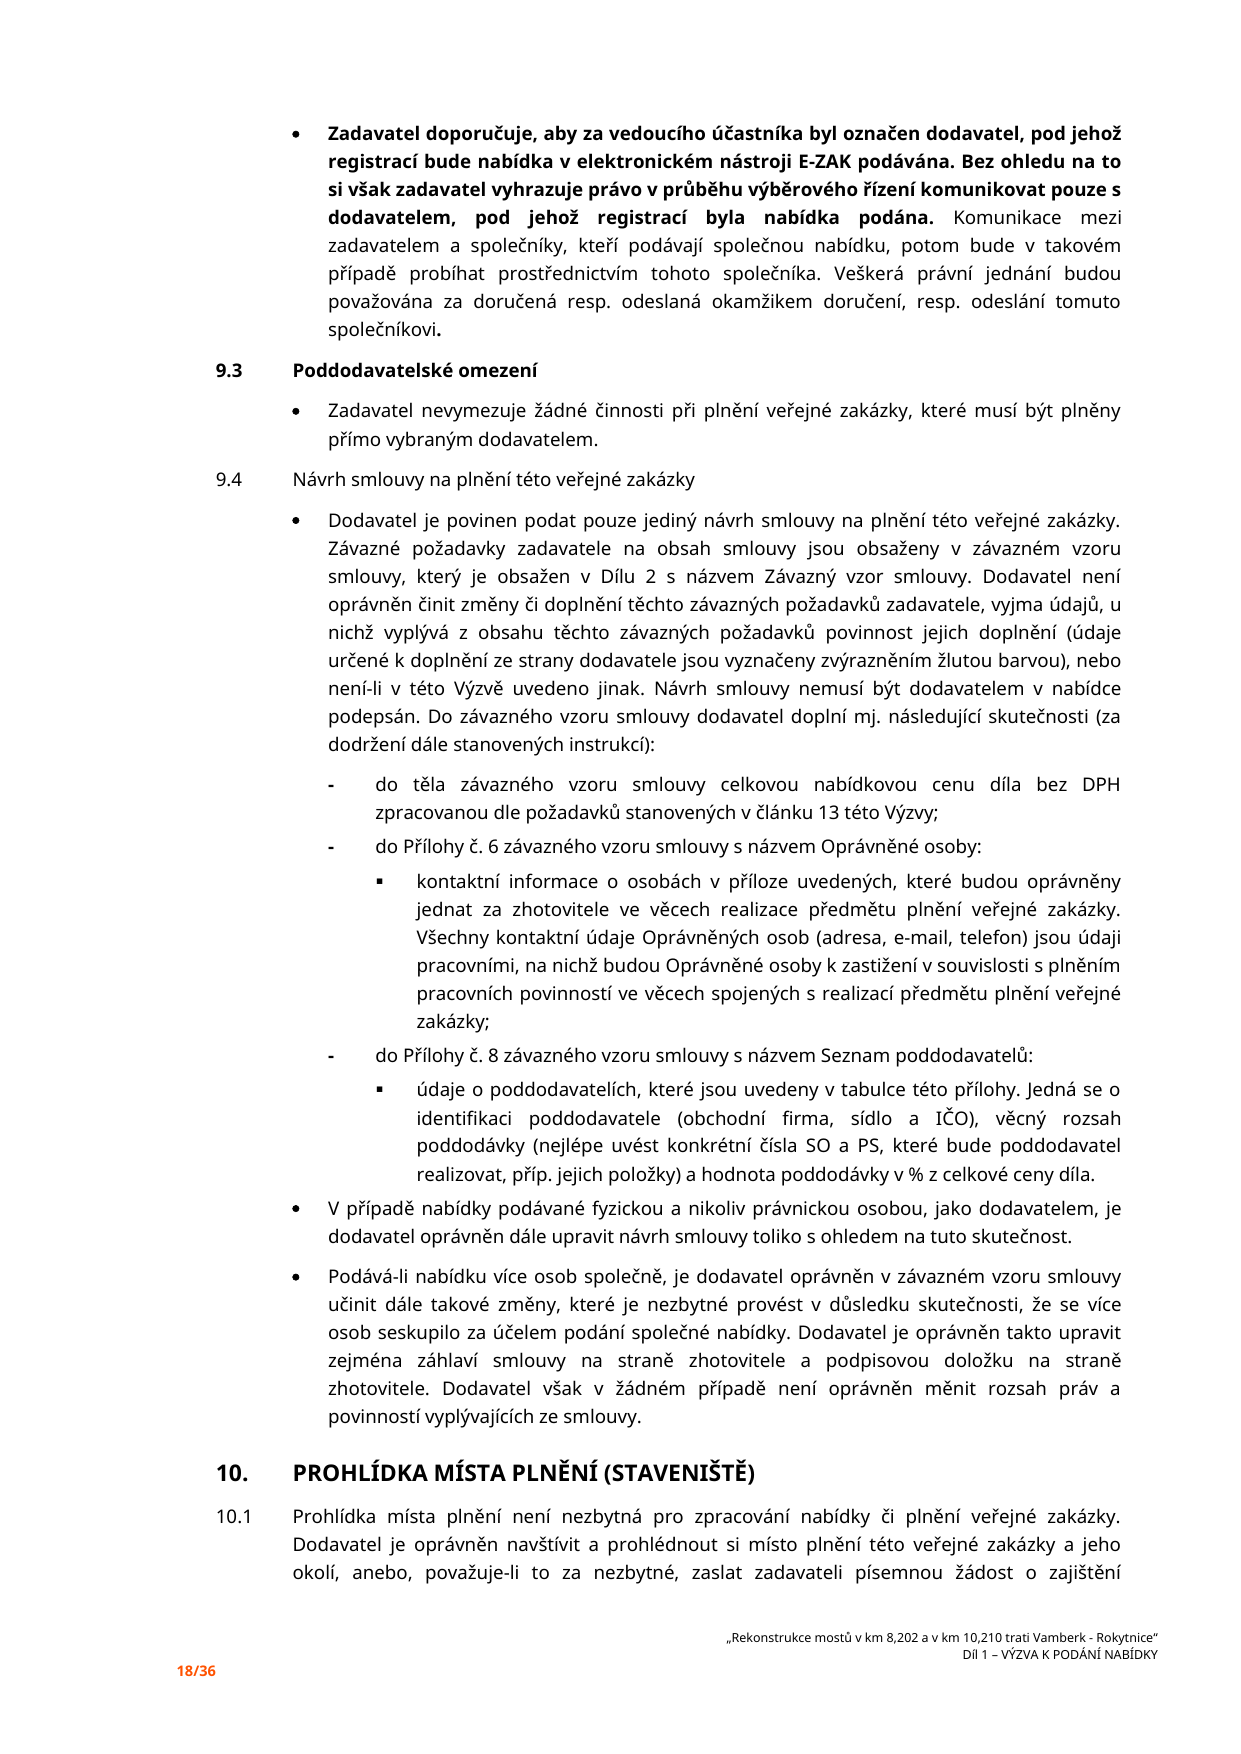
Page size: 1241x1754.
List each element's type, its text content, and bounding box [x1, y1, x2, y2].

text do Přílohy č. 6 závazného vzoru smlouvy s názvem Oprávněné osoby: [328, 834, 1122, 859]
text kontaktní informace o osobách v příloze uvedených, které budou oprávněny jednat za zhotovitele ve věcech realizace předmětu plnění veřejné zakázky. Všechny kontaktní údaje Oprávněných osob (adresa, e-mail, telefon) jsou údaji pracovními, na nichž budou Oprávněné osoby k zastižení v souvislosti s plněním pracovních povinností ve věcech spojených s realizací předmětu plnění veřejné zakázky; [375, 868, 1122, 1034]
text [216, 1504, 1122, 1585]
text do těla závazného vzoru smlouvy celkovou nabídkovou cenu díla bez DPH zpracovanou dle požadavků stanovených v článku 13 této Výzvy; [328, 772, 1122, 825]
text Návrh smlouvy na plnění této veřejné zakázky [216, 466, 1122, 492]
text údaje o poddodavatelích, které jsou uvedeny v tabulce této přílohy. Jedná se o identifikaci poddodavatele (obchodní firma, sídlo a IČO), věcný rozsah poddodávky (nejlépe uvést konkrétní čísla SO a PS, které bude poddodavatel realizovat, příp. jejich položky) a hodnota poddodávky v % z celkové ceny díla. [375, 1077, 1122, 1186]
text V případě nabídky podávané fyzickou a nikoliv právnickou osobou, jako dodavatelem, je dodavatel oprávněn dále upravit návrh smlouvy toliko s ohledem na tuto skutečnost. [292, 1195, 1122, 1249]
text PROHLÍDKA MÍSTA PLNĚNÍ (STAVENIŠTĚ) [216, 1457, 1122, 1488]
text Podává-li nabídku více osob společně, je dodavatel oprávněn v závazném vzoru smlouvy učinit dále takové změny, které je nezbytné provést v důsledku skutečnosti, že se více osob seskupilo za účelem podání společné nabídky. Dodavatel je oprávněn takto upravit zejména záhlaví smlouvy na straně zhotovitele a podpisovou doložku na straně zhotovitele. Dodavatel však v žádném případě není oprávněn měnit rozsah práv a povinností vyplývajících ze smlouvy. [292, 1264, 1122, 1429]
text Poddodavatelské omezení [216, 357, 1122, 383]
text Zadavatel doporučuje, aby za vedoucího účastníka byl označen dodavatel, pod jehož registrací bude nabídka v elektronickém nástroji E-ZAK podávána. Bez ohledu na to si však zadavatel vyhrazuje právo v průběhu výběrového řízení komunikovat pouze s dodavatelem, pod jehož registrací byla nabídka podána. Komunikace mezi zadavatelem a společníky, kteří podávají společnou nabídku, potom bude v takovém případě probíhat prostřednictvím tohoto společníka. Veškerá právní jednání budou považována za doručená resp. odeslaná okamžikem doručení, resp. odeslání tomuto společníkovi. [292, 121, 1122, 342]
text do Přílohy č. 8 závazného vzoru smlouvy s názvem Seznam poddodavatelů: [328, 1042, 1122, 1068]
text Zadavatel nevymezuje žádné činnosti při plnění veřejné zakázky, které musí být plněny přímo vybraným dodavatelem. [292, 398, 1122, 451]
text Dodavatel je povinen podat pouze jediný návrh smlouvy na plnění této veřejné zakázky. Závazné požadavky zadavatele na obsah smlouvy jsou obsaženy v závazném vzoru smlouvy, který je obsažen v Dílu 2 s názvem Závazný vzor smlouvy. Dodavatel není oprávněn činit změny či doplnění těchto závazných požadavků zadavatele, vyjma údajů, u nichž vyplývá z obsahu těchto závazných požadavků povinnost jejich doplnění (údaje určené k doplnění ze strany dodavatele jsou vyznačeny zvýrazněním žlutou barvou), nebo není-li v této Výzvě uvedeno jinak. Návrh smlouvy nemusí být dodavatelem v nabídce podepsán. Do závazného vzoru smlouvy dodavatel doplní mj. následující skutečnosti (za dodržení dále stanovených instrukcí): [292, 507, 1122, 757]
